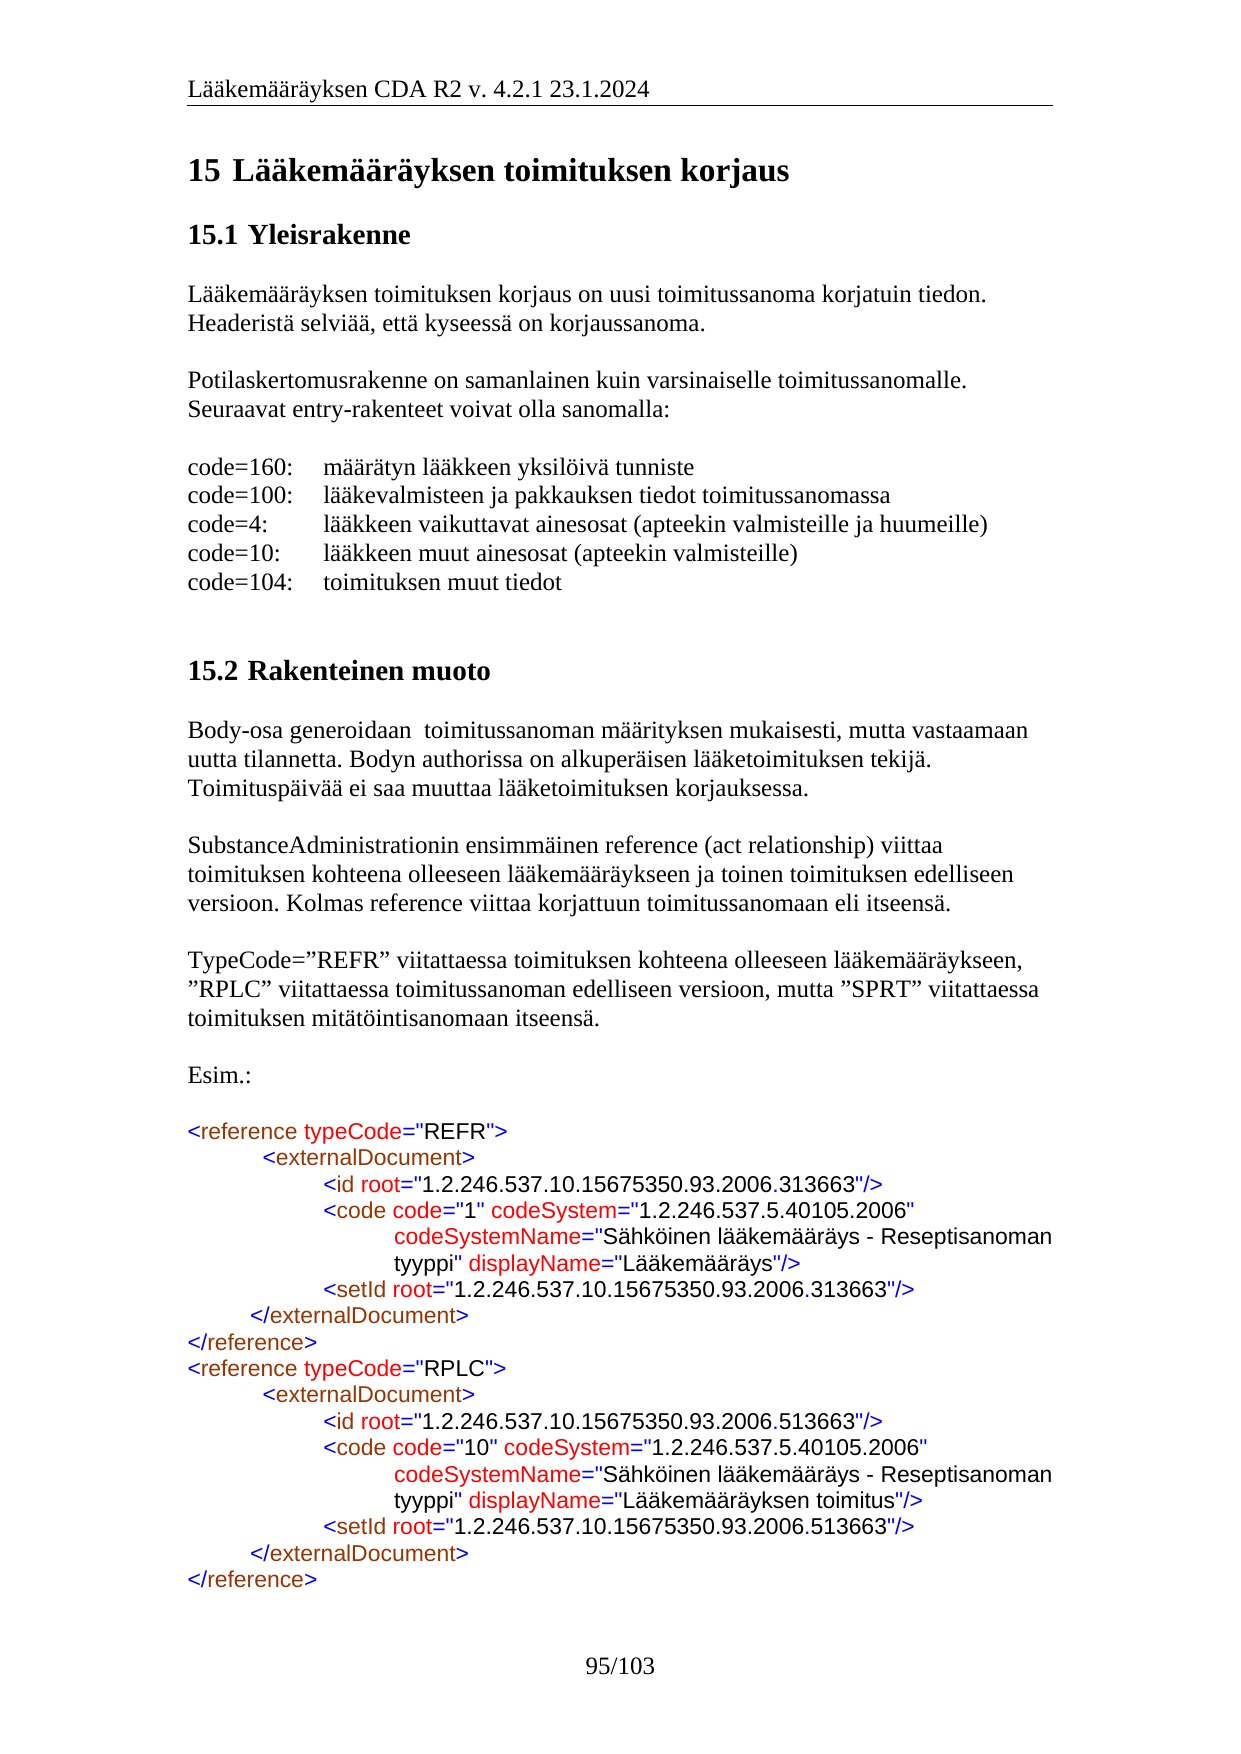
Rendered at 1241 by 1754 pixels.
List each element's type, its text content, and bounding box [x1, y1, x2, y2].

text <reference typeCode="REFR"> [187, 1118, 1053, 1144]
text </externalDocument> [187, 1539, 1053, 1566]
text code=100: lääkevalmisteen ja pakkauksen tiedot toimitussanomassa [187, 481, 1053, 509]
text code=160: määrätyn lääkkeen yksilöivä tunniste [187, 452, 1053, 481]
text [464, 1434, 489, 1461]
text Body-osa generoidaan toimitussanoman määrityksen mukaisesti, mutta vastaamaan uutta tilannetta. Bodyn authorissa on alkuperäisen lääketoimituksen tekijä. Toimituspäivää ei saa muuttaa lääketoimituksen korjauksessa. [187, 715, 1053, 802]
text <externalDocument> [187, 1381, 1053, 1408]
text code=4: lääkkeen vaikuttavat ainesosat (apteekin valmisteille ja huumeille) [187, 509, 1053, 538]
text Potilaskertomusrakenne on samanlainen kuin varsinaiselle toimitussanomalle. Seuraavat entry-rakenteet voivat olla sanomalla: [187, 366, 1053, 423]
text code=10: lääkkeen muut ainesosat (apteekin valmisteille) [187, 538, 1053, 567]
subtitle Yleisrakenne [187, 217, 1053, 251]
text <id root="1.2.246.537.10.15675350.93.2006.313663"/> [187, 1171, 1053, 1197]
text code=104: toimituksen muut tiedot [187, 567, 1053, 596]
text </externalDocument> [187, 1302, 1053, 1329]
subtitle Lääkemääräyksen toimituksen korjaus [187, 150, 1053, 188]
text Esim.: [187, 1060, 1053, 1089]
text <code code="1" codeSystem="1.2.246.537.5.40105.2006" codeSystemName="Sähköinen lääkemääräys - Reseptisanoman tyyppi" displayName="Lääkemääräys"/> [801, 1197, 1053, 1276]
text <setId root="1.2.246.537.10.15675350.93.2006.313663"/> [187, 1276, 1053, 1302]
text <externalDocument> [187, 1144, 1053, 1171]
text Lääkemääräyksen toimituksen korjaus on uusi toimitussanoma korjatuin tiedon. Headeristä selviää, että kyseessä on korjaussanoma. [187, 279, 1053, 337]
text TypeCode=”REFR” viitattaessa toimituksen kohteena olleeseen lääkemääräykseen, ”RPLC” viitattaessa toimitussanoman edelliseen versioon, mutta ”SPRT” viitattaessa toimituksen mitätöintisanomaan itseensä. [187, 945, 1053, 1032]
text <id root="1.2.246.537.10.15675350.93.2006.513663"/> [187, 1408, 1053, 1434]
subtitle Rakenteinen muoto [187, 653, 1053, 687]
text SubstanceAdministrationin ensimmäinen reference (act relationship) viittaa toimituksen kohteena olleeseen lääkemääräykseen ja toinen toimituksen edelliseen versioon. Kolmas reference viittaa korjattuun toimitussanomaan eli itseensä. [187, 830, 1053, 917]
text </reference> [187, 1566, 1053, 1592]
text <code code="10" codeSystem="1.2.246.537.5.40105.2006" codeSystemName="Sähköinen lääkemääräys - Reseptisanoman tyyppi" displayName="Lääkemääräyksen toimitus"/> [923, 1434, 1053, 1513]
text <setId root="1.2.246.537.10.15675350.93.2006.513663"/> [187, 1513, 1053, 1539]
text <reference typeCode="RPLC"> [187, 1355, 1053, 1381]
text </reference> [187, 1329, 1053, 1355]
